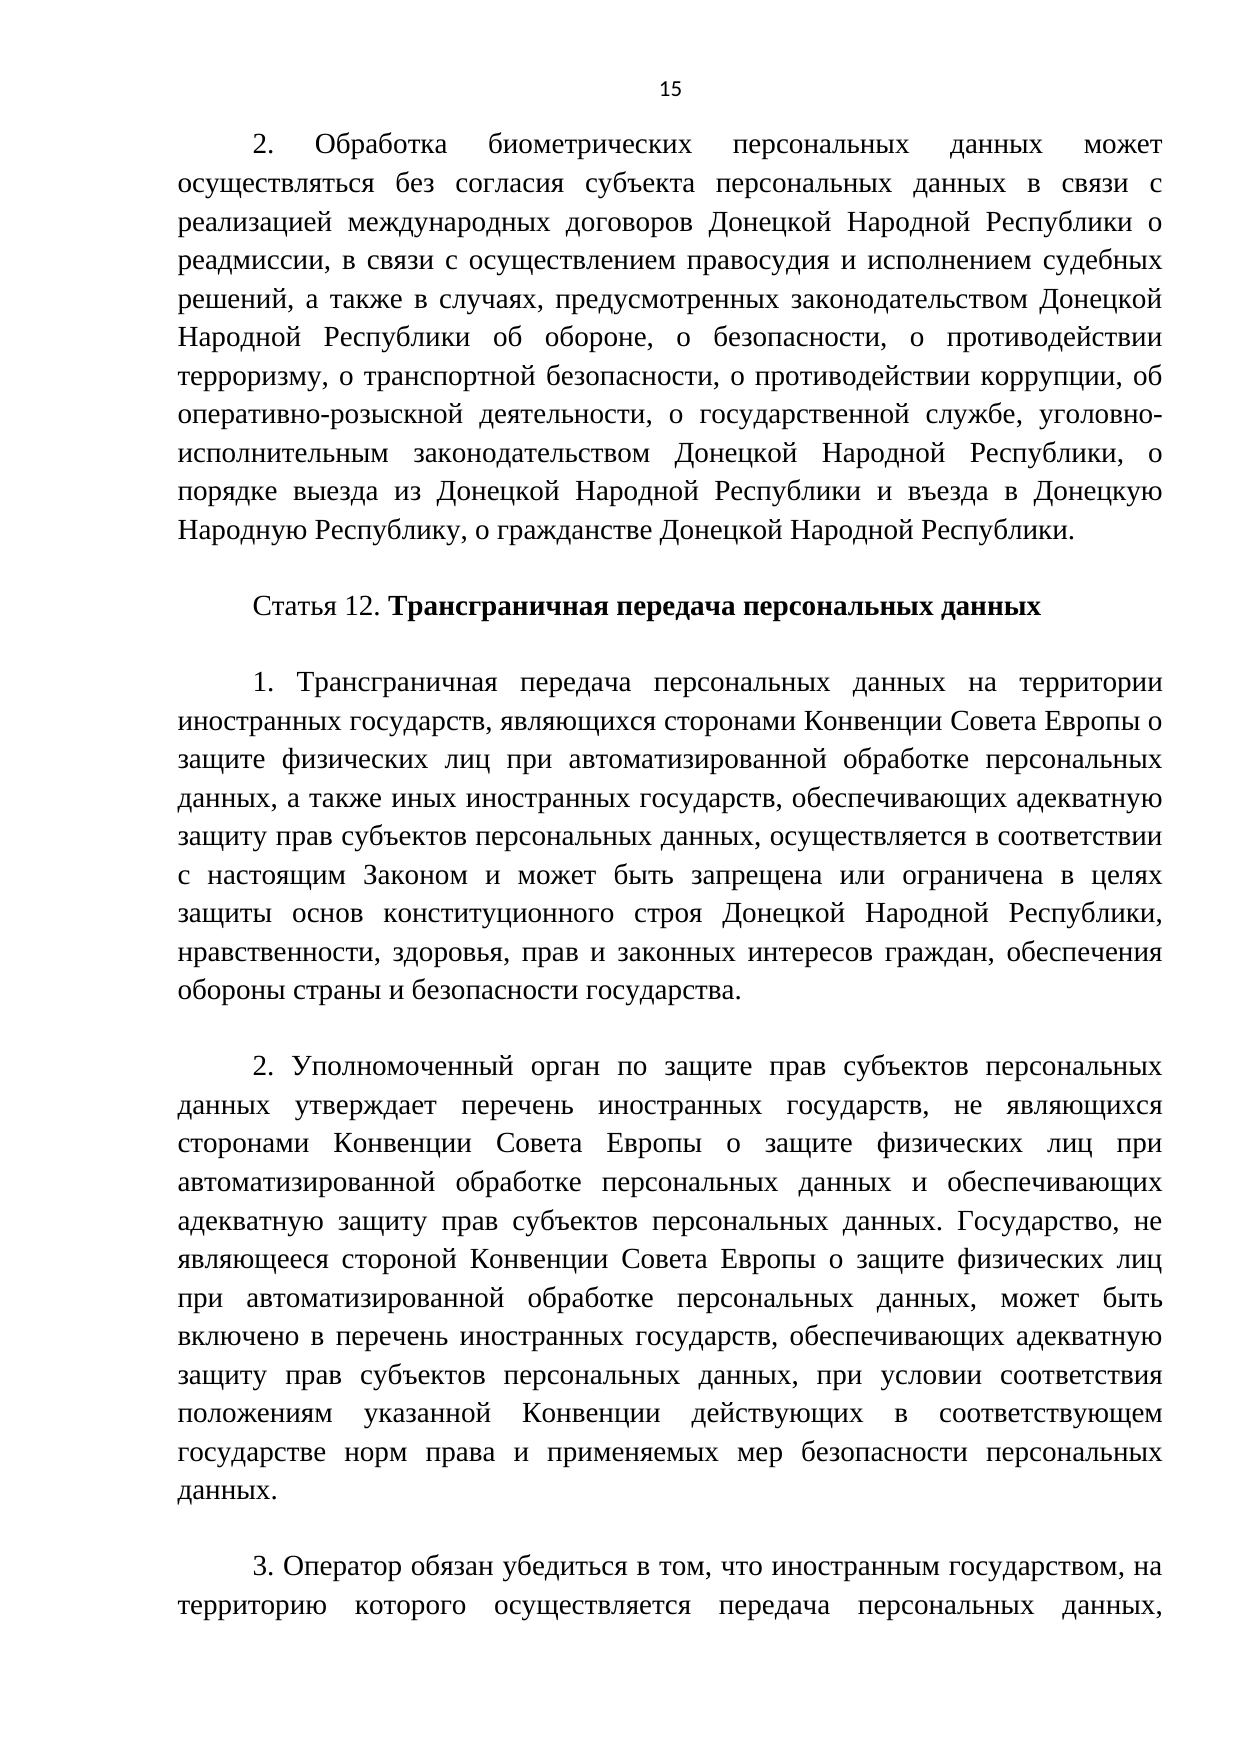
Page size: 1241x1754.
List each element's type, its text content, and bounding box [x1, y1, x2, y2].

text 1. Трансграничная передача персональных данных на территории иностранных государств, являющихся сторонами Конвенции Совета Европы о защите физических лиц при автоматизированной обработке персональных данных, а также иных иностранных государств, обеспечивающих адекватную защиту прав субъектов персональных данных, осуществляется в соответствии с настоящим Законом и может быть запрещена или ограничена в целях защиты основ конституционного строя Донецкой Народной Республики, нравственности, здоровья, прав и законных интересов граждан, обеспечения обороны страны и безопасности государства. [177, 664, 1163, 1006]
text 2. Уполномоченный орган по защите прав субъектов персональных данных утверждает перечень иностранных государств, не являющихся сторонами Конвенции Совета Европы о защите физических лиц при автоматизированной обработке персональных данных и обеспечивающих адекватную защиту прав субъектов персональных данных. Государство, не являющееся стороной Конвенции Совета Европы о защите физических лиц при автоматизированной обработке персональных данных, может быть включено в перечень иностранных государств, обеспечивающих адекватную защиту прав субъектов персональных данных, при условии соответствия положениям указанной Конвенции действующих в соответствующем государстве норм права и применяемых мер безопасности персональных данных. [177, 1048, 1163, 1506]
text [177, 1548, 1163, 1621]
text 2. Обработка биометрических персональных данных может осуществляться без согласия субъекта персональных данных в связи с реализацией международных договоров Донецкой Народной Республики о реадмиссии, в связи с осуществлением правосудия и исполнением судебных решений, а также в случаях, предусмотренных законодательством Донецкой Народной Республики об обороне, о безопасности, о противодействии терроризму, о транспортной безопасности, о противодействии коррупции, об оперативно-розыскной деятельности, о государственной службе, уголовно-исполнительным законодательством Донецкой Народной Республики, о порядке выезда из Донецкой Народной Республики и въезда в Донецкую Народную Республику, о гражданстве Донецкой Народной Республики. [177, 127, 1163, 546]
text Статья 12. Трансграничная передача персональных данных [177, 588, 1163, 622]
